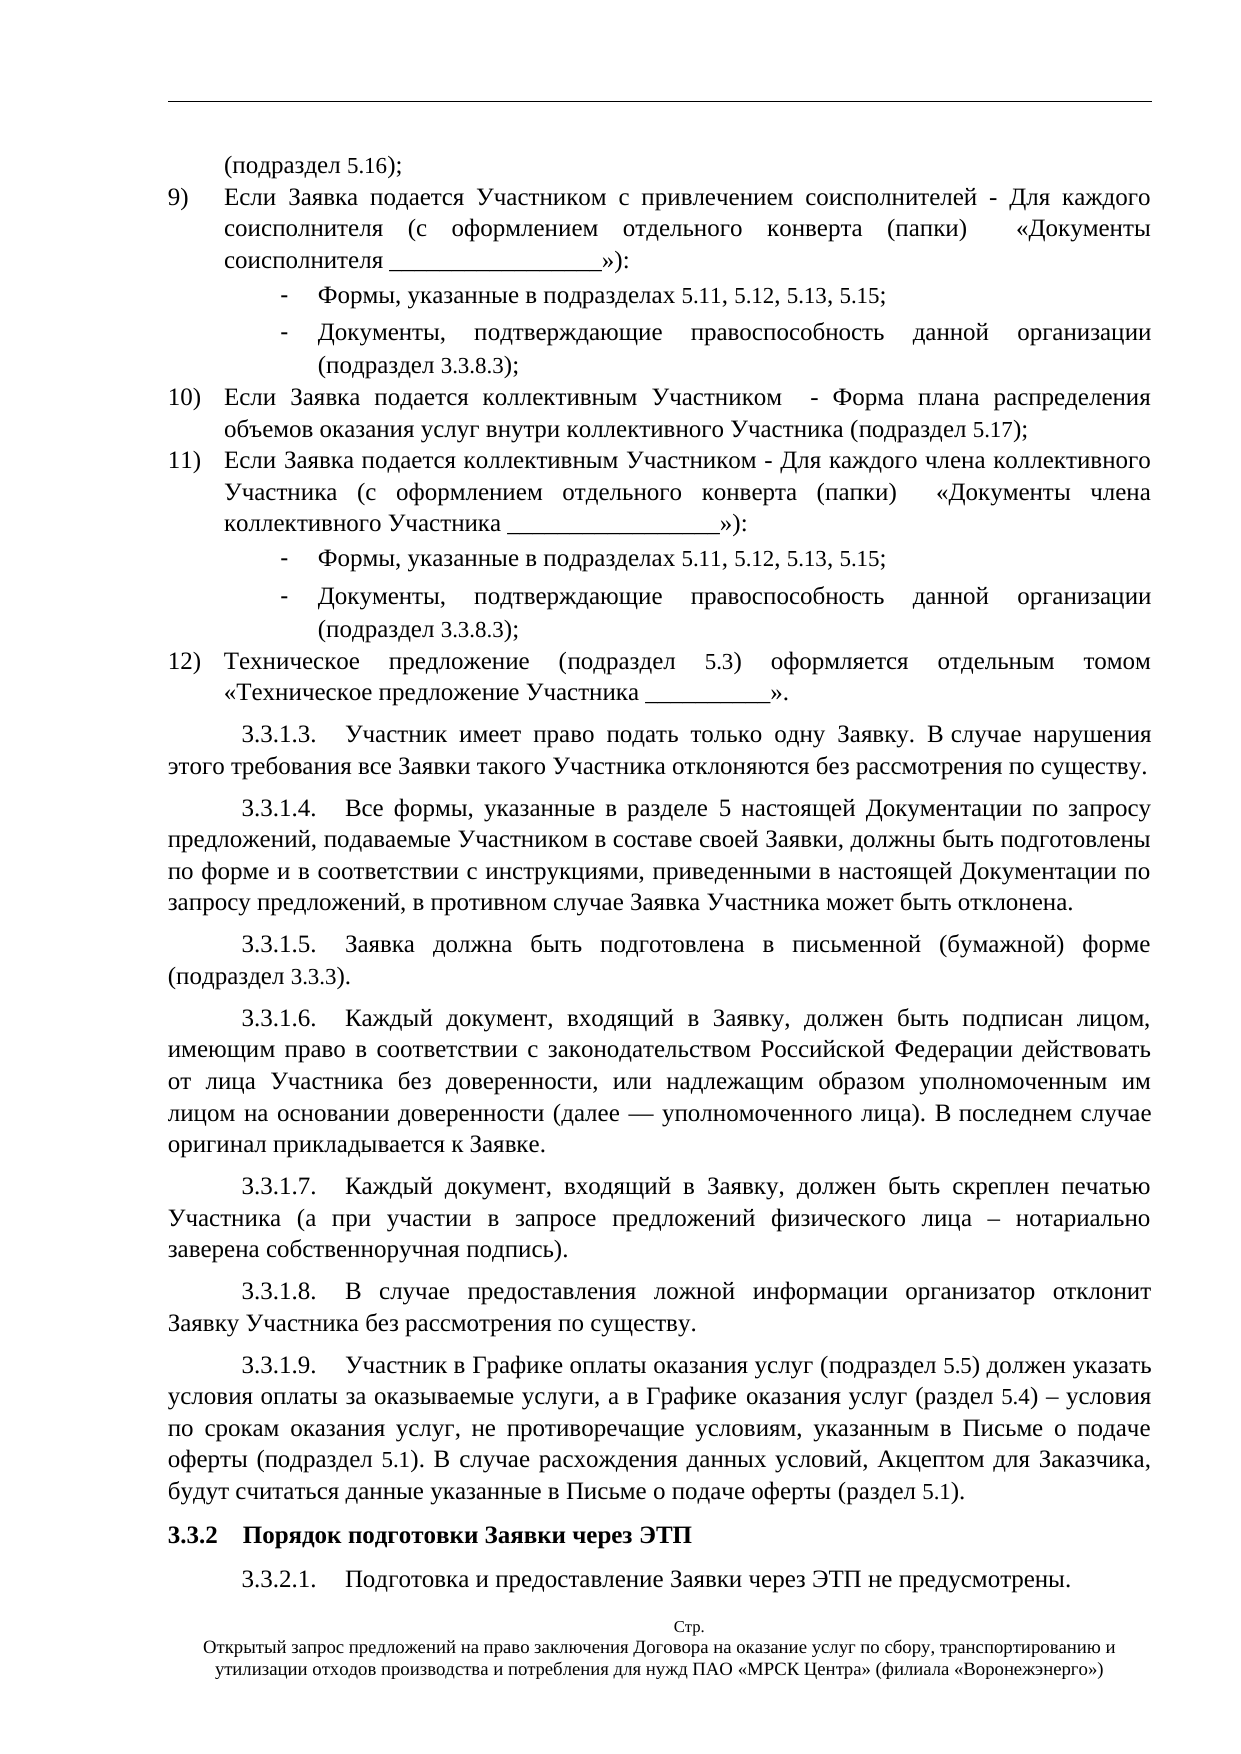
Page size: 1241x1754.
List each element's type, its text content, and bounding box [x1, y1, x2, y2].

list Техническое предложение (подраздел 5.3) оформляется отдельным томом «Техническое предложение Участника __________». [168, 646, 1152, 706]
subtitle Порядок подготовки Заявки через ЭТП [168, 1520, 1152, 1549]
list Формы, указанные в подразделах 5.11, 5.12, 5.13, 5.15; [280, 540, 1152, 574]
list В случае предоставления ложной информации организатор отклонит Заявку Участника без рассмотрения по существу. [168, 1276, 1152, 1337]
list Участник в Графике оплаты оказания услуг (подраздел 5.5) должен указать условия оплаты за оказываемые услуги, а в Графике оказания услуг (раздел 5.4) – условия по срокам оказания услуг, не противоречащие условиям, указанным в Письме о подаче оферты (подраздел 5.1). В случае расхождения данных условий, Акцептом для Заказчика, будут считаться данные указанные в Письме о подаче оферты (раздел 5.1). [168, 1350, 1152, 1505]
list Каждый документ, входящий в Заявку, должен быть подписан лицом, имеющим право в соответствии с законодательством Российской Федерации действовать от лица Участника без доверенности, или надлежащим образом уполномоченным им лицом на основании доверенности (далее — уполномоченного лица). В последнем случае оригинал прикладывается к Заявке. [168, 1003, 1152, 1158]
list Если Заявка подается коллективным Участником - Для каждого члена коллективного Участника (с оформлением отдельного конверта (папки) «Документы члена коллективного Участника _________________»): [168, 445, 1152, 537]
list Заявка должна быть подготовлена в письменной (бумажной) форме (подраздел 3.3.3). [168, 929, 1152, 990]
list Если Заявка подается Участником с привлечением соисполнителей - Для каждого соисполнителя (с оформлением отдельного конверта (папки) «Документы соисполнителя _________________»): [168, 182, 1152, 273]
list Подготовка и предоставление Заявки через ЭТП не предусмотрены. [168, 1564, 1152, 1593]
list Участник имеет право подать только одну Заявку. В случае нарушения этого требования все Заявки такого Участника отклоняются без рассмотрения по существу. [168, 719, 1152, 779]
list Документы, подтверждающие правоспособность данной организации (подраздел 3.3.8.3); [280, 577, 1152, 643]
list Каждый документ, входящий в Заявку, должен быть скреплен печатью Участника (а при участии в запросе предложений физического лица – нотариально заверена собственноручная подпись). [168, 1171, 1152, 1263]
list Формы, указанные в подразделах 5.11, 5.12, 5.13, 5.15; [280, 276, 1152, 310]
list Все формы, указанные в разделе 5 настоящей Документации по запросу предложений, подаваемые Участником в составе своей Заявки, должны быть подготовлены по форме и в соответствии с инструкциями, приведенными в настоящей Документации по запросу предложений, в противном случае Заявка Участника может быть отклонена. [168, 793, 1152, 916]
list Документы, подтверждающие правоспособность данной организации (подраздел 3.3.8.3); [280, 314, 1152, 379]
list Если Заявка подается коллективным Участником - Форма плана распределения объемов оказания услуг внутри коллективного Участника (подраздел 5.17); [168, 382, 1152, 442]
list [168, 150, 1152, 179]
